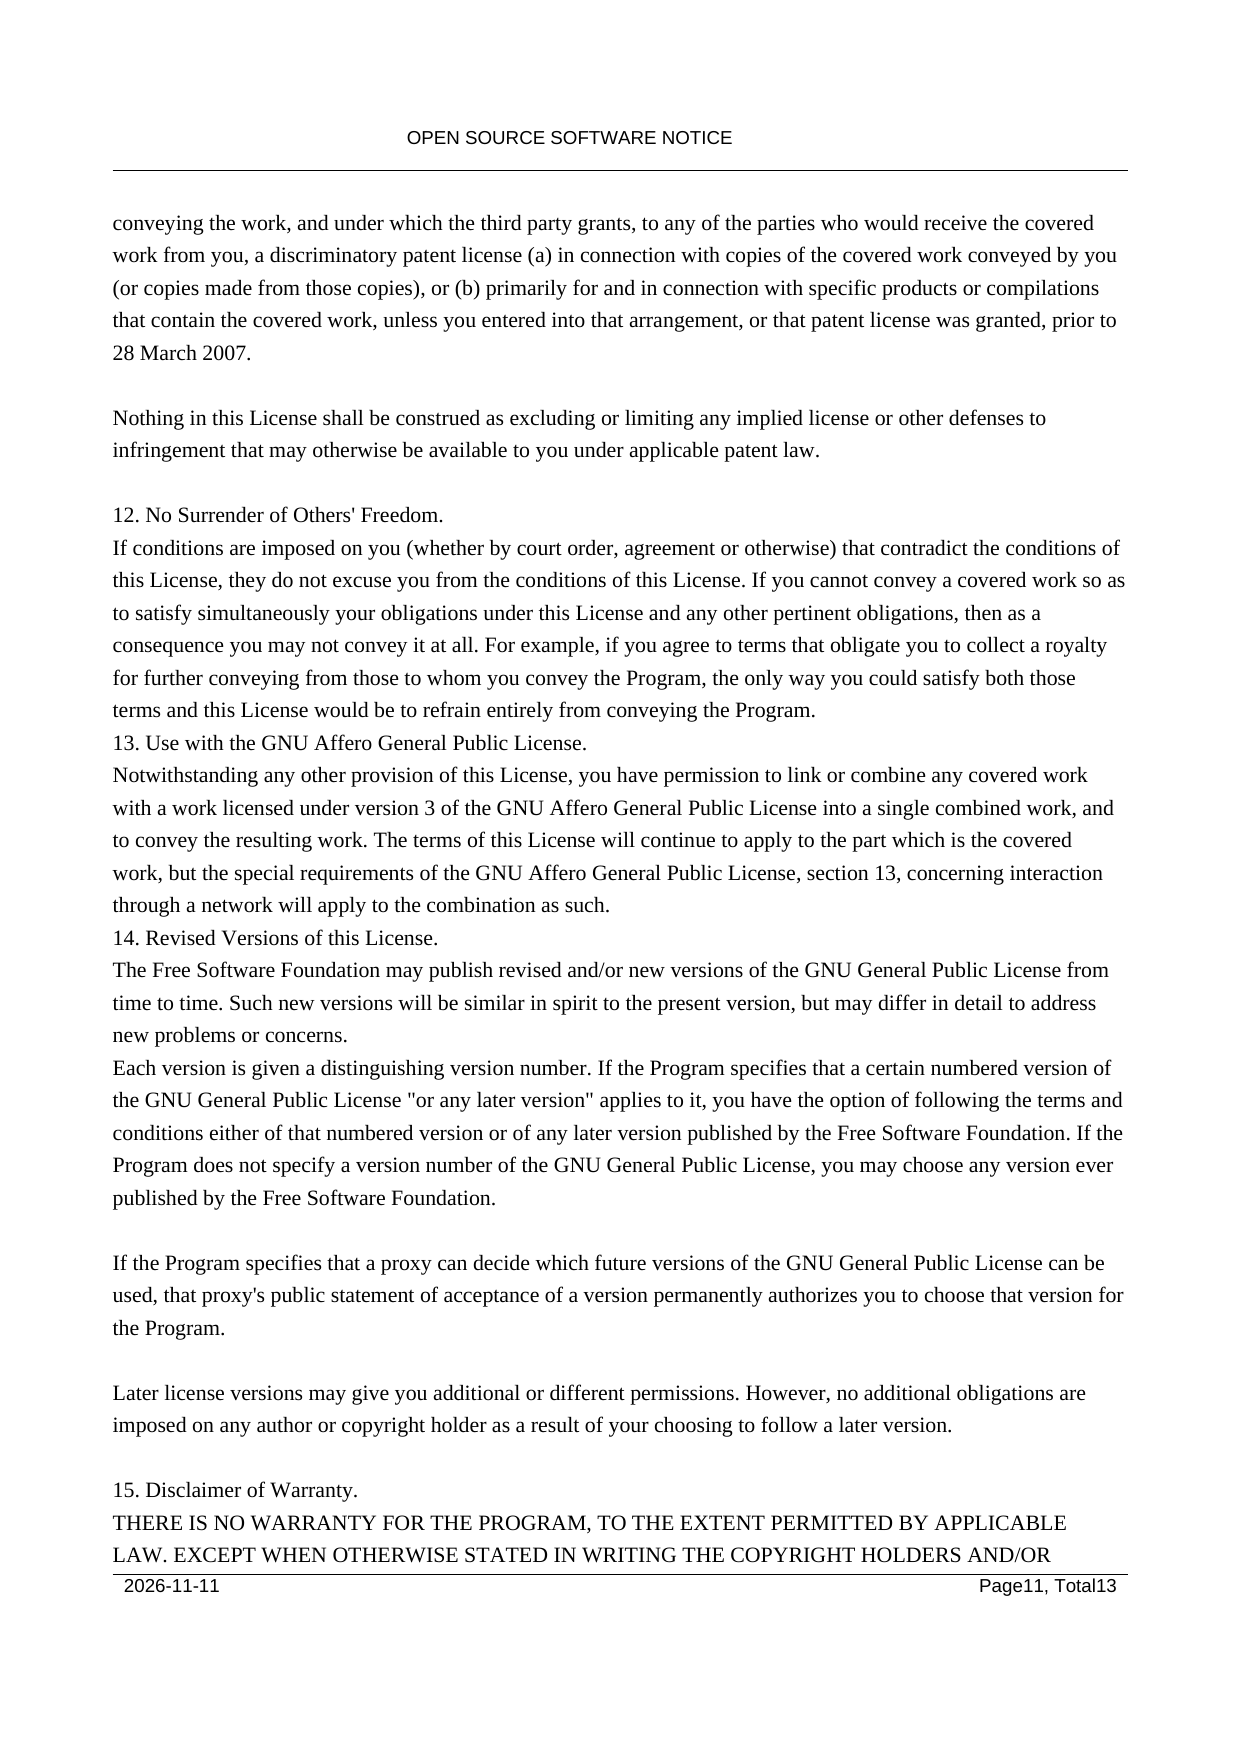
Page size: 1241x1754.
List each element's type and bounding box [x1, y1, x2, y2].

text [112, 206, 1128, 1571]
